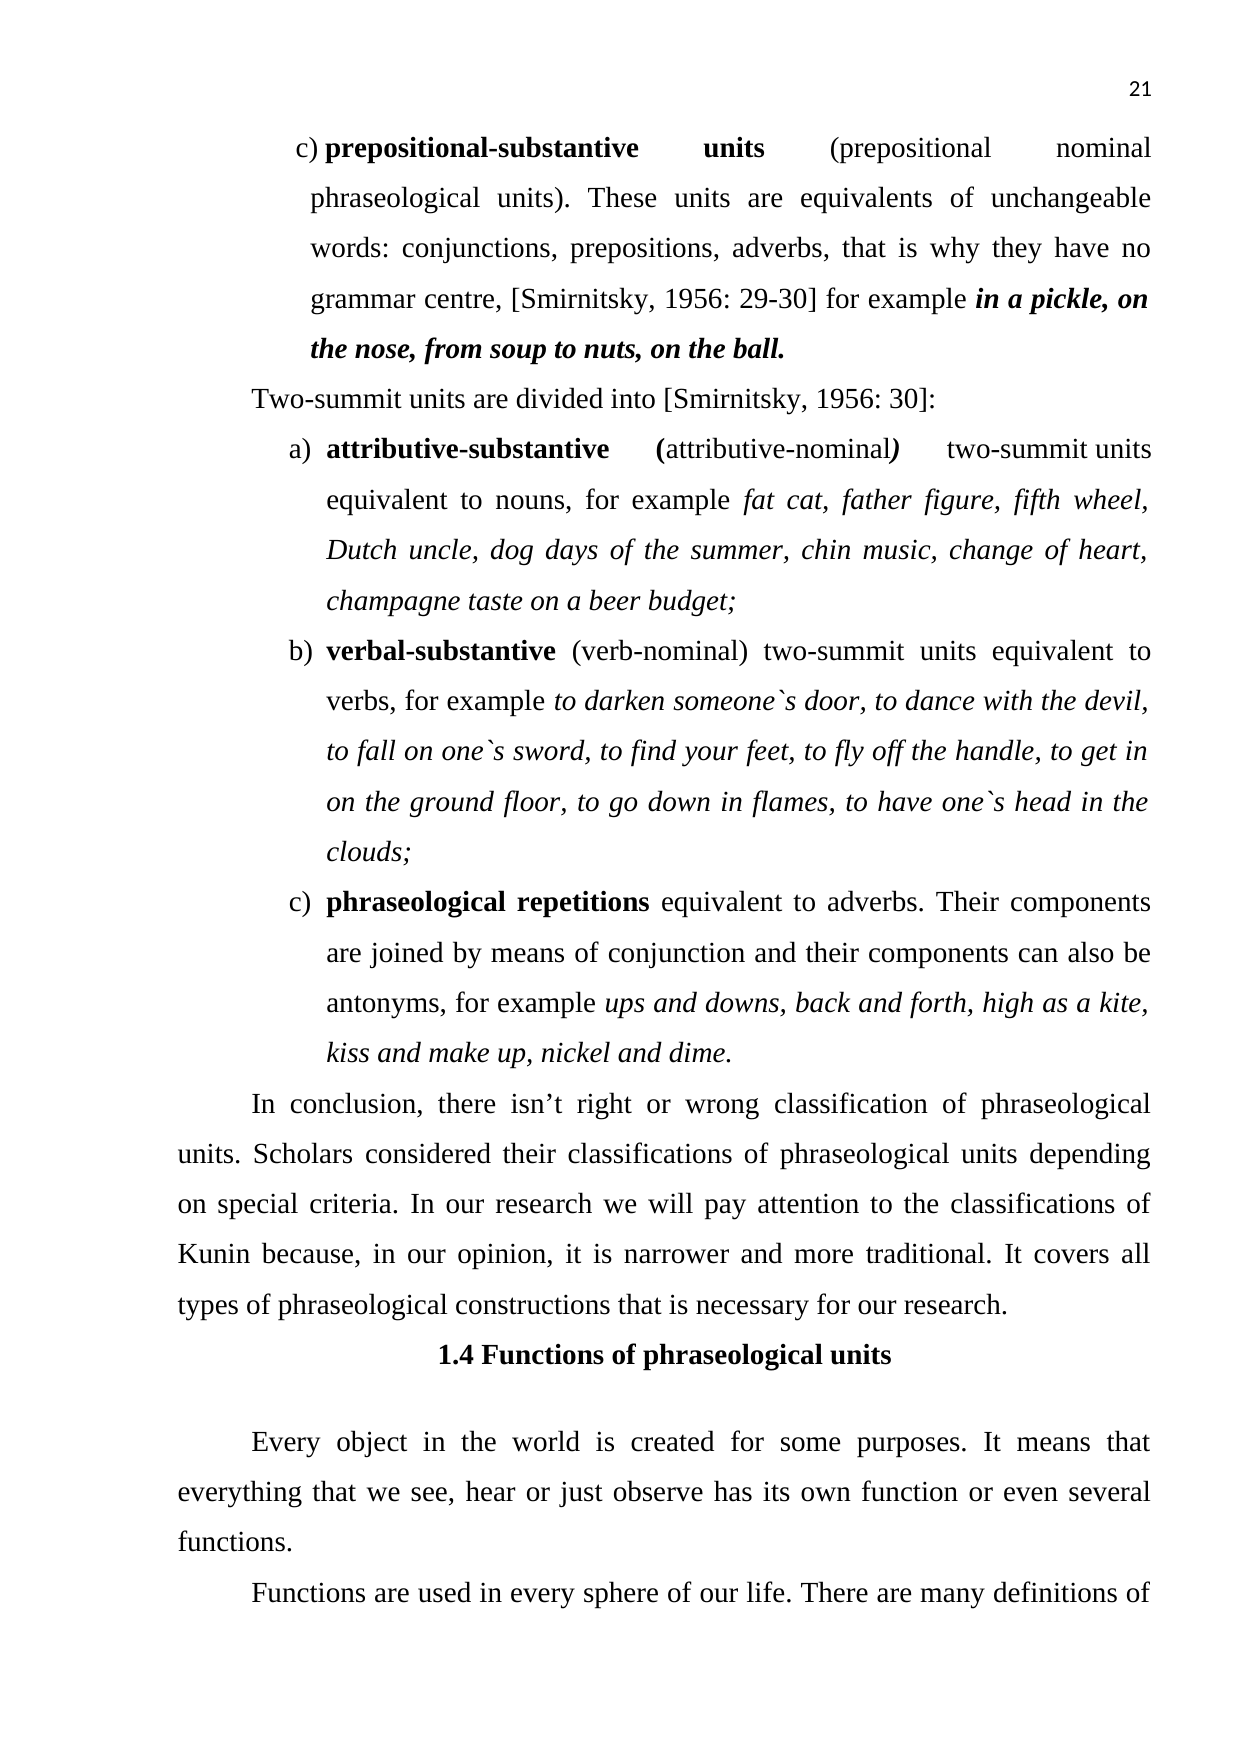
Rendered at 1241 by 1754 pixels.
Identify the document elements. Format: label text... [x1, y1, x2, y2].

list phraseological repetitions equivalent to adverbs. Their components are joined by means of conjunction and their components can also be antonyms, for example ups and downs, back and forth, high as a kite, kiss and make up, nickel and dime. [288, 884, 1152, 1069]
subtitle 1.4 Functions of phraseological units [177, 1337, 1152, 1371]
text Two-summit units are divided into [Smirnitsky, 1956: 30]: [177, 381, 1152, 415]
list attributive-substantive (attributive-nominal) two-summit units equivalent to nouns, for example fat cat, father figure, fifth wheel, Dutch uncle, dog days of the summer, chin music, change of heart, champagne taste on a beer budget; [288, 432, 1152, 616]
text Every object in the world is created for some purposes. It means that everything that we see, hear or just observe has its own function or even several functions. [177, 1424, 1152, 1558]
list prepositional-substantive units (prepositional nominal phraseological units). These units are equivalents of unchangeable words: conjunctions, prepositions, adverbs, that is why they have no grammar centre, [Smirnitsky, 1956: 29-30] for example in a pickle, on the nose, from soup to nuts, on the ball. [295, 130, 1152, 364]
text In conclusion, there isn’t right or wrong classification of phraseological units. Scholars considered their classifications of phraseological units depending on special criteria. In our research we will pay attention to the classifications of Kunin because, in our opinion, it is narrower and more traditional. It covers all types of phraseological constructions that is necessary for our research. [177, 1086, 1152, 1321]
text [177, 1575, 1152, 1608]
list verbal-substantive (verb-nominal) two-summit units equivalent to verbs, for example to darken someone`s door, to dance with the devil, to fall on one`s sword, to find your feet, to fly off the handle, to get in on the ground floor, to go down in flames, to have one`s head in the clouds; [288, 633, 1152, 868]
